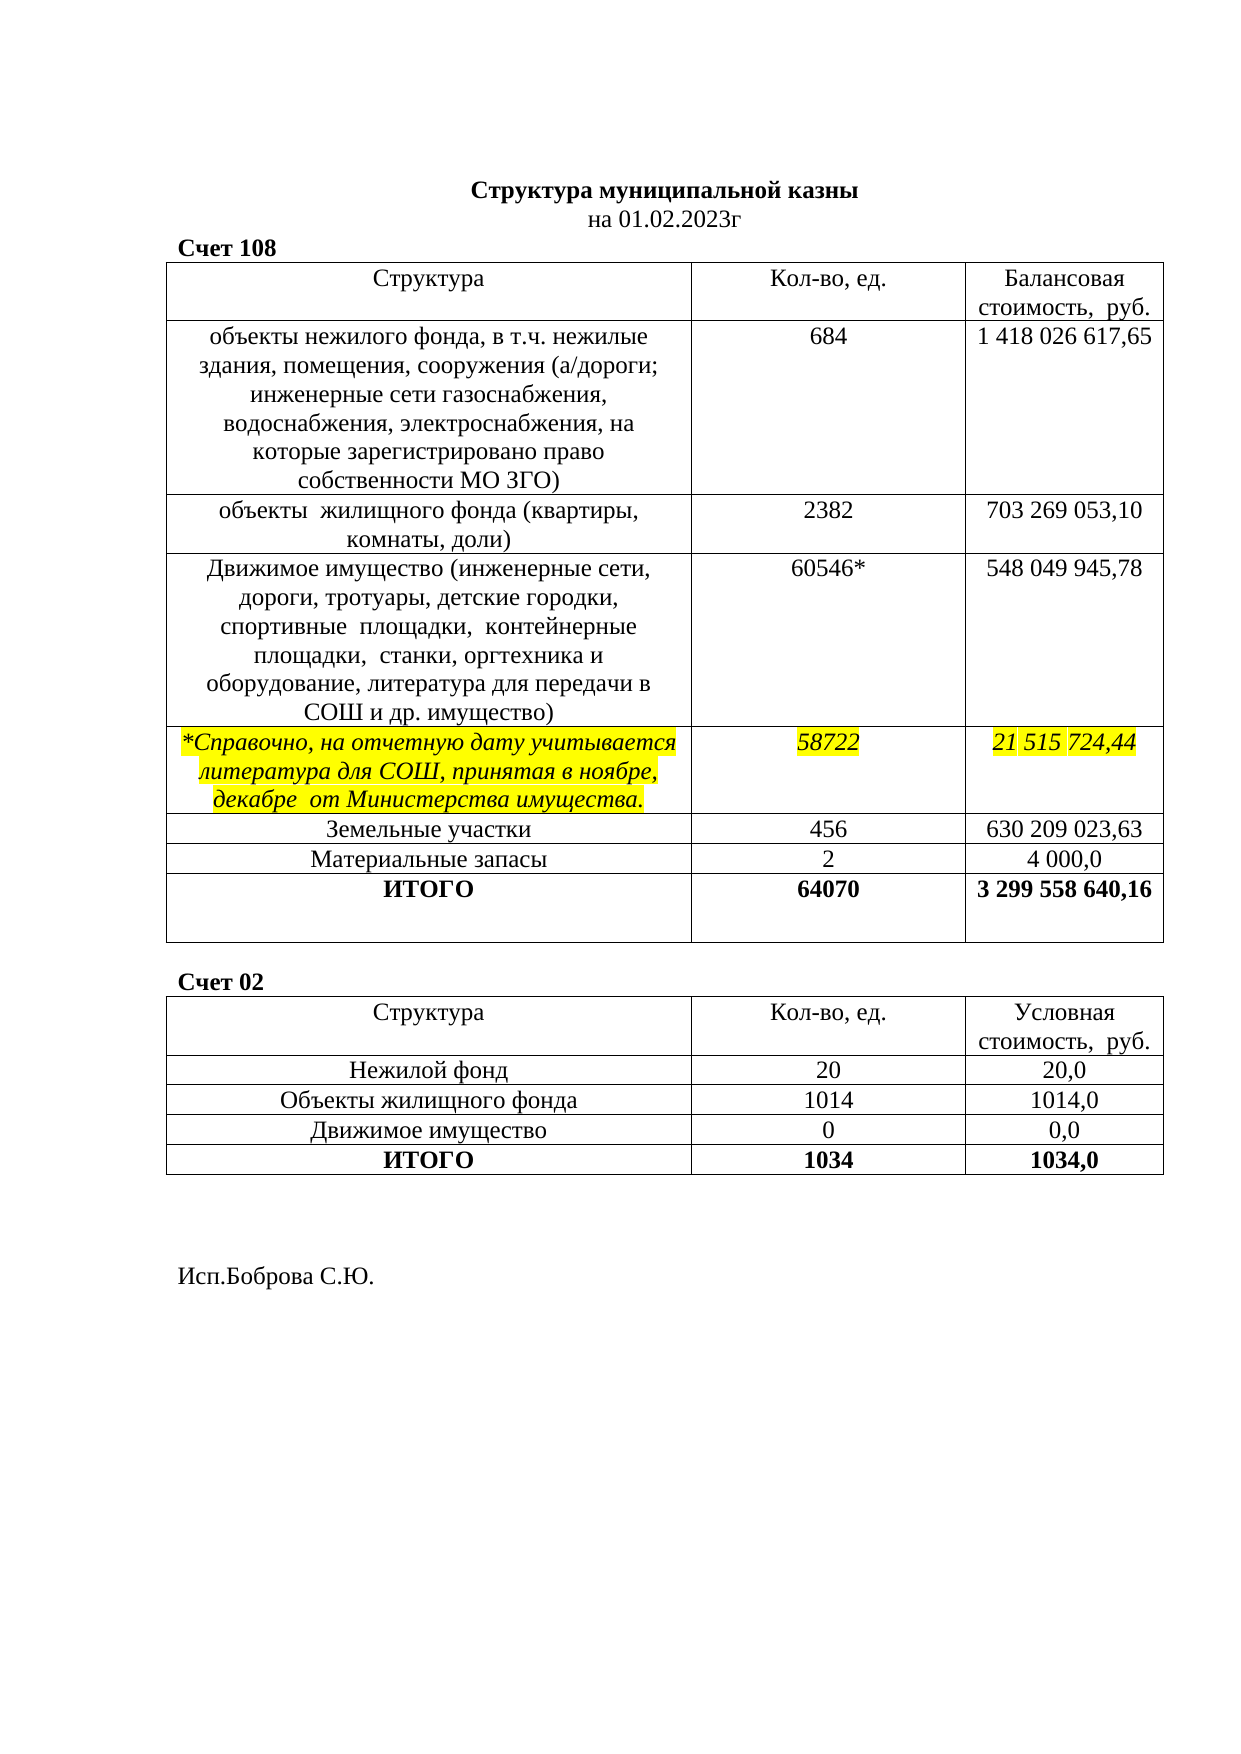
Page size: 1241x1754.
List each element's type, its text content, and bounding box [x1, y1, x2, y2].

table_cell объекты нежилого фонда, в т.ч. нежилые здания, помещения, сооружения (а/дороги; инженерные сети газоснабжения, водоснабжения, электроснабжения, на которые зарегистрировано право собственности МО ЗГО) [167, 321, 691, 494]
table_header Кол-во, ед. [692, 997, 965, 1054]
table_cell 2 [692, 844, 965, 873]
table_cell 58722 [692, 727, 965, 813]
table_cell Движимое имущество (инженерные сети, дороги, тротуары, детские городки, спортивные площадки, контейнерные площадки, станки, оргтехника и оборудование, литература для передачи в СОШ и др. имущество) [167, 554, 691, 726]
table_cell 1 418 026 617,65 [966, 321, 1163, 494]
table_cell объекты жилищного фонда (квартиры, комнаты, доли) [167, 495, 691, 552]
text Счет 108 [177, 233, 1152, 262]
table_cell Объекты жилищного фонда [167, 1085, 691, 1114]
table_cell Земельные участки [167, 814, 691, 843]
table_cell 1014 [692, 1085, 965, 1114]
table_cell 2382 [692, 495, 965, 552]
text Счет 02 [177, 967, 1152, 996]
table_cell 64070 [692, 874, 965, 942]
table_cell 1014,0 [966, 1085, 1163, 1114]
text Исп.Боброва С.Ю. [177, 1261, 1152, 1290]
table_cell Материальные запасы [167, 844, 691, 873]
table_header Структура [167, 263, 691, 320]
table_cell 703 269 053,10 [966, 495, 1163, 552]
table_cell Движимое имущество [167, 1115, 691, 1144]
table_cell 3 299 558 640,16 [966, 874, 1163, 942]
table_header Балансовая стоимость, руб. [966, 263, 1163, 320]
text на 01.02.2023г [177, 204, 1152, 233]
table_cell 1034,0 [966, 1145, 1163, 1174]
table_cell 1034 [692, 1145, 965, 1174]
table_cell *Справочно, на отчетную дату учитывается литература для СОШ, принятая в ноябре, декабре от Министерства имущества. [167, 727, 691, 813]
table_cell 0,0 [966, 1115, 1163, 1144]
table_cell Нежилой фонд [167, 1056, 691, 1084]
table_header Структура [167, 997, 691, 1054]
table_header Кол-во, ед. [692, 263, 965, 320]
table_cell 20,0 [966, 1056, 1163, 1084]
table_cell ИТОГО [167, 874, 691, 942]
table_cell 684 [692, 321, 965, 494]
table_header Условная стоимость, руб. [966, 997, 1163, 1054]
table_cell 60546* [692, 554, 965, 726]
table_cell 0 [692, 1115, 965, 1144]
table_cell ИТОГО [167, 1145, 691, 1174]
table_cell 20 [692, 1056, 965, 1084]
table_cell 456 [692, 814, 965, 843]
table_cell 630 209 023,63 [966, 814, 1163, 843]
table_cell 4 000,0 [966, 844, 1163, 873]
table_cell 548 049 945,78 [966, 554, 1163, 726]
table_cell 21 515 724,44 [966, 727, 1163, 813]
text Структура муниципальной казны [177, 176, 1152, 204]
